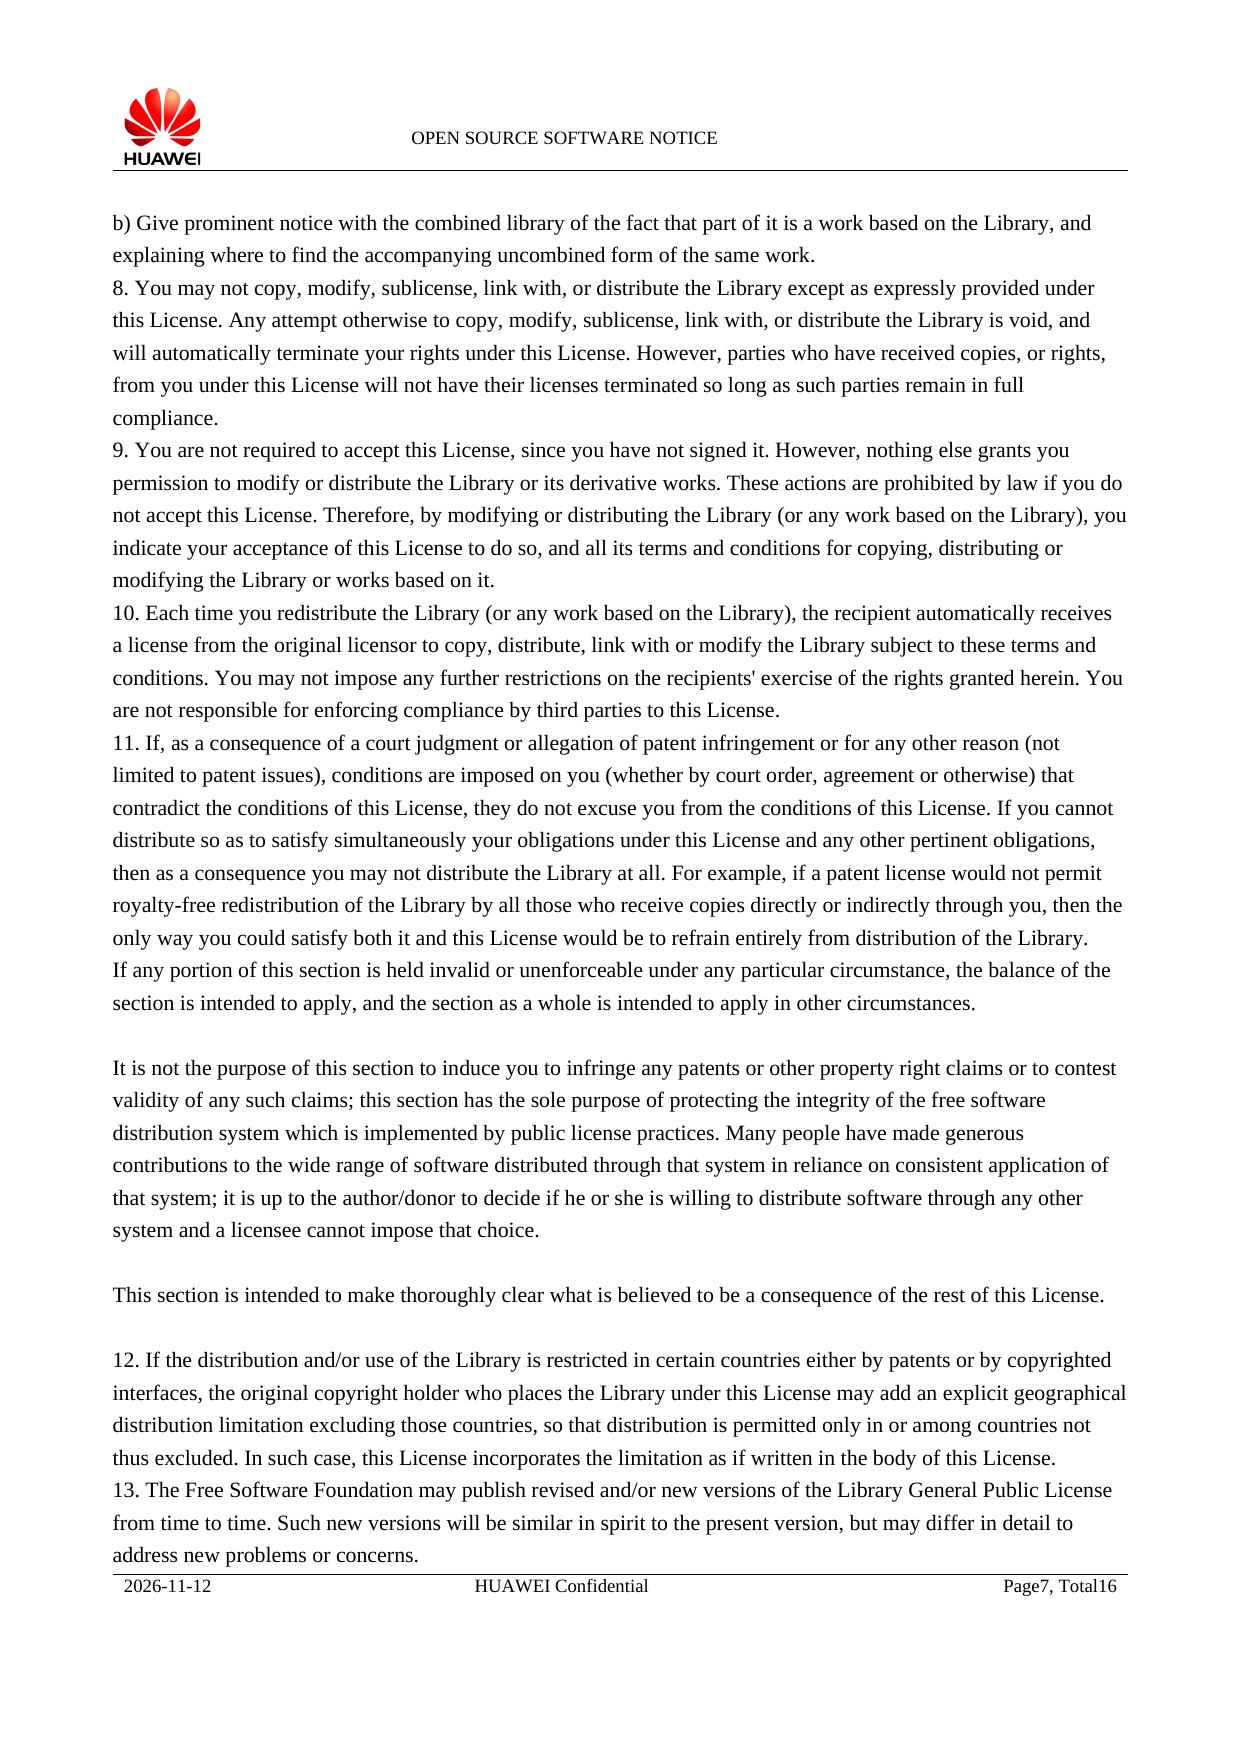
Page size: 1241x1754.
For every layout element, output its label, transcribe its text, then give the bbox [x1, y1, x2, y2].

picture [124, 88, 201, 165]
